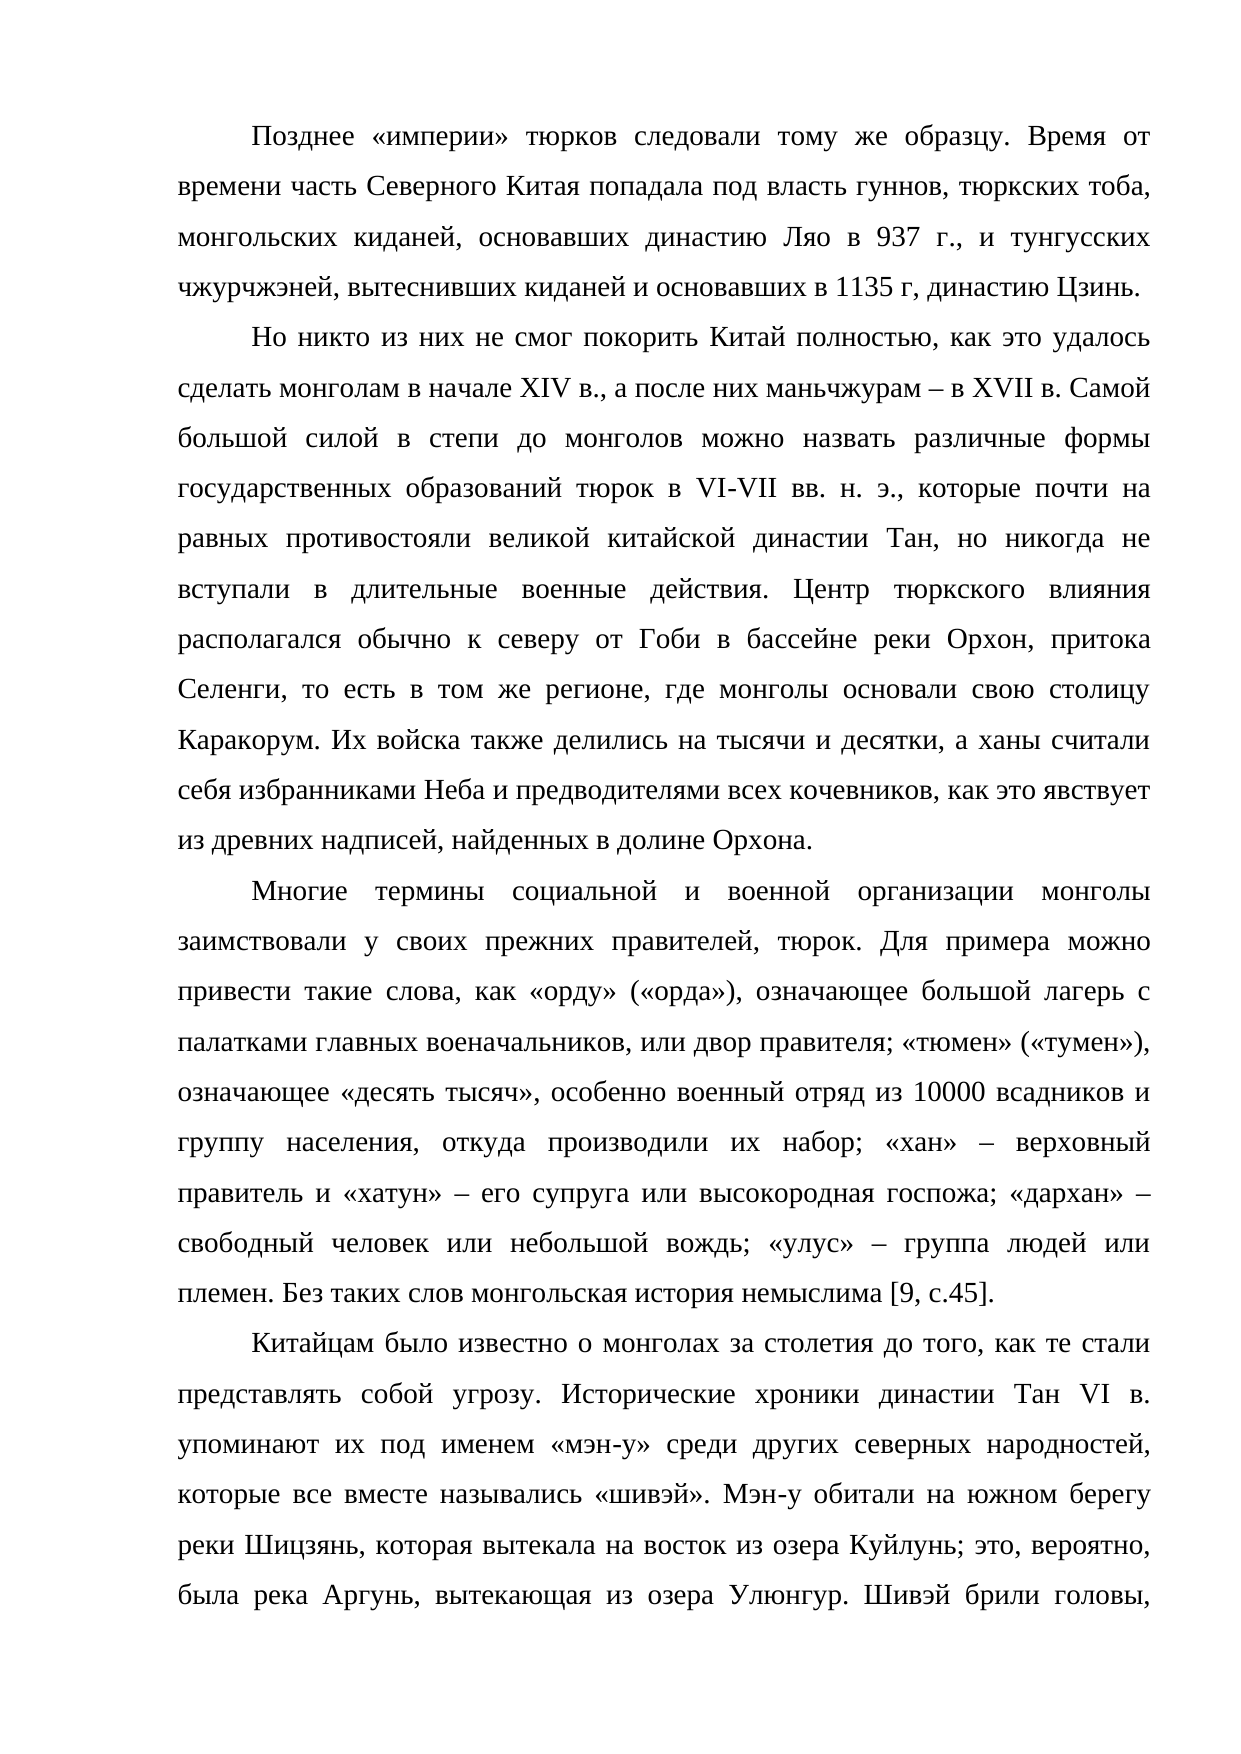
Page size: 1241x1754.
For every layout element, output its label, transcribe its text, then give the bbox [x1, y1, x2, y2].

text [177, 1326, 1152, 1611]
text Позднее «империи» тюрков следовали тому же образцу. Время от времени часть Северного Китая попадала под власть гуннов, тюркских тоба, монгольских киданей, основавших династию Ляо в ., и тунгусских чжурчжэней, вытеснивших киданей и основавших в , династию Цзинь. [177, 118, 1152, 303]
text Но никто из них не смог покорить Китай полностью, как это удалось сделать монголам в начале XIV в., а после них маньчжурам – в XVII в. Самой большой силой в степи до монголов можно назвать различные формы государственных образований тюрок в VI-VII вв. н. э., которые почти на равных противостояли великой китайской династии Тан, но никогда не вступали в длительные военные действия. Центр тюркского влияния располагался обычно к северу от Гоби в бассейне реки Орхон, притока Селенги, то есть в том же регионе, где монголы основали свою столицу Каракорум. Их войска также делились на тысячи и десятки, а ханы считали себя избранниками Неба и предводителями всех кочевников, как это явствует из древних надписей, найденных в долине Орхона. [177, 319, 1152, 856]
text Многие термины социальной и военной организации монголы заимствовали у своих прежних правителей, тюрок. Для примера можно привести такие слова, как «орду» («орда»), означающее большой лагерь с палатками главных военачальников, или двор правителя; «тюмен» («тумен»), означающее «десять тысяч», особенно военный отряд из 10000 всадников и группу населения, откуда производили их набор; «хан» – верховный правитель и «хатун» – его супруга или высокородная госпожа; «дархан» – свободный человек или небольшой вождь; «улус» – группа людей или племен. Без таких слов монгольская история немыслима [9, с.45]. [177, 873, 1152, 1309]
